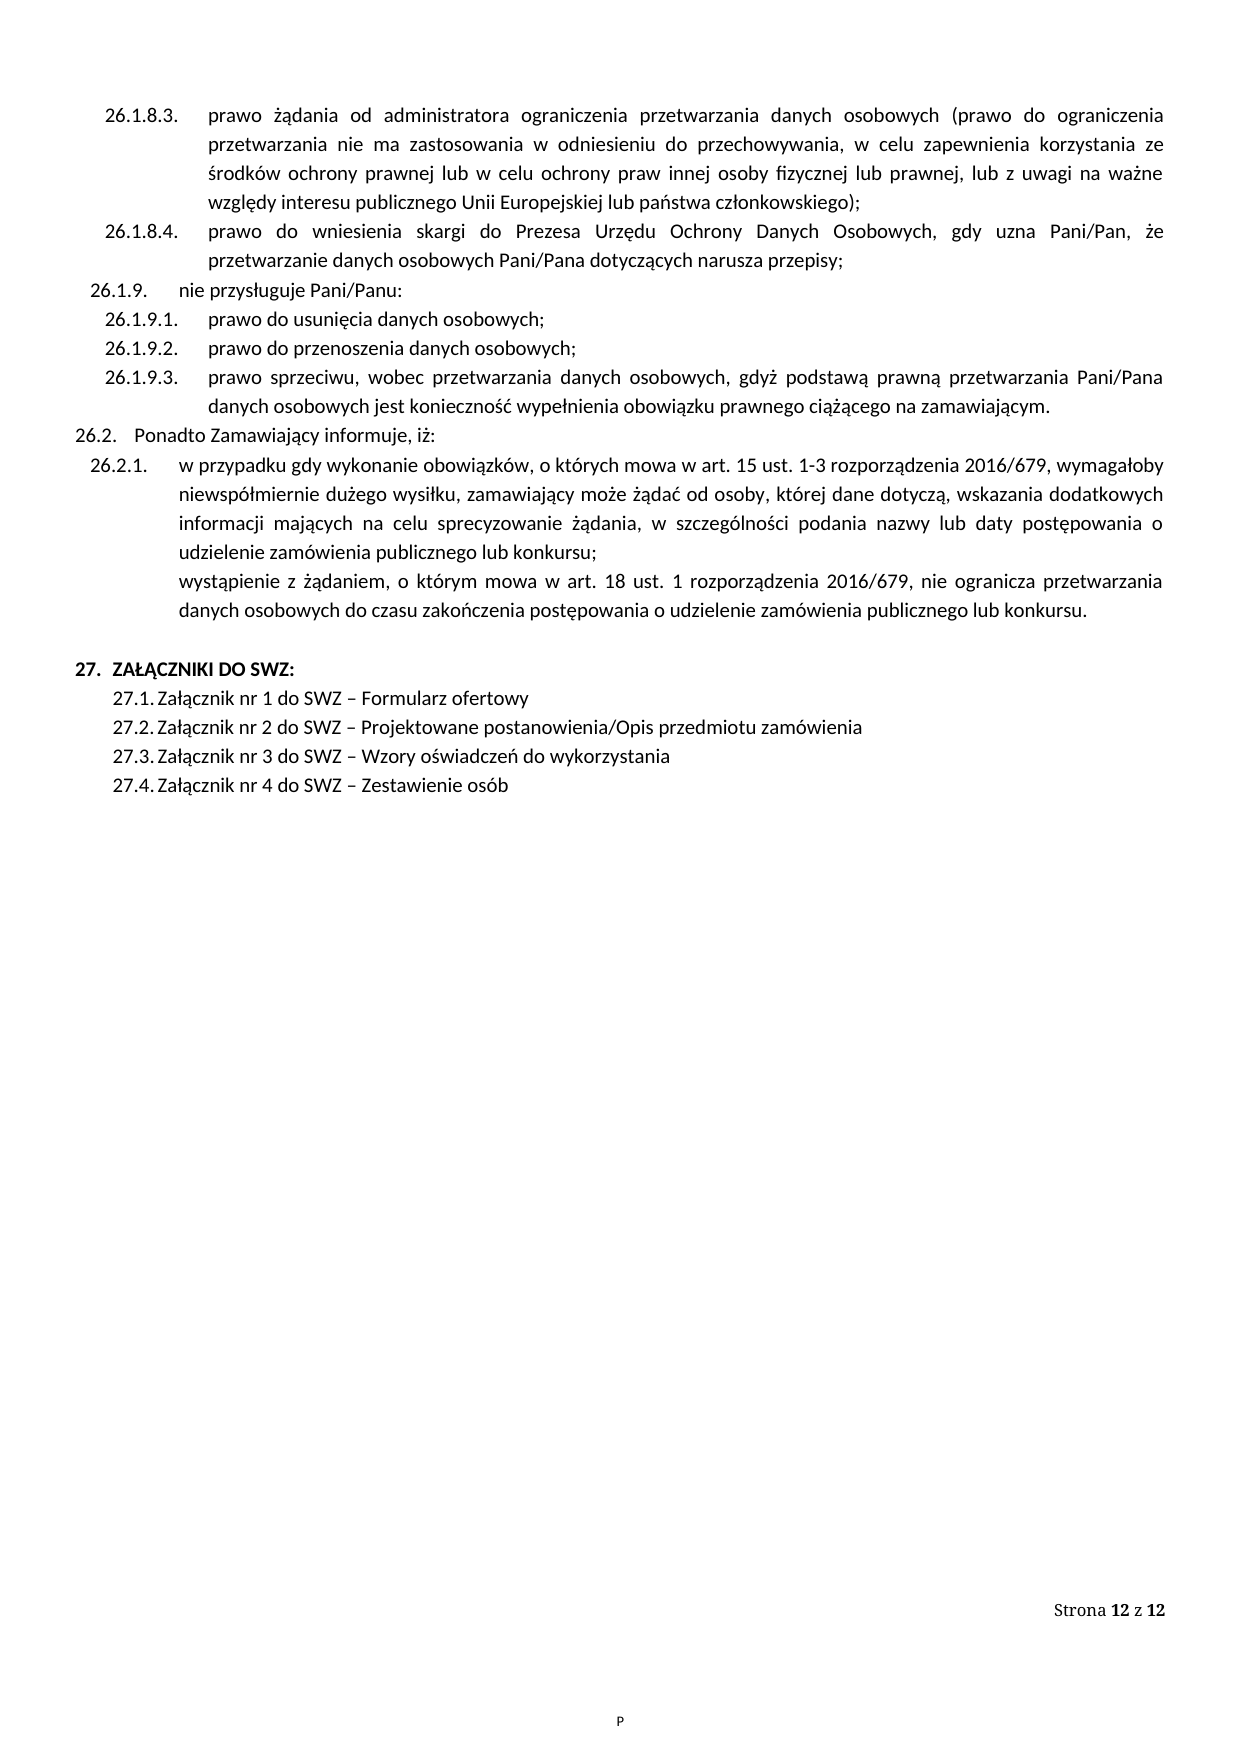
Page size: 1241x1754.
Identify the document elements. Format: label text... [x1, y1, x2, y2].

list prawo do przenoszenia danych osobowych; [104, 335, 1165, 361]
list nie przysługuje Pani/Panu: [90, 277, 1165, 302]
list Załącznik nr 2 do SWZ – Projektowane postanowienia/Opis przedmiotu zamówienia [112, 714, 1165, 740]
list Załącznik nr 3 do SWZ – Wzory oświadczeń do wykorzystania [112, 743, 1165, 769]
list w przypadku gdy wykonanie obowiązków, o których mowa w art. 15 ust. 1-3 rozporządzenia 2016/679, wymagałoby niewspółmiernie dużego wysiłku, zamawiający może żądać od osoby, której dane dotyczą, wskazania dodatkowych informacji mających na celu sprecyzowanie żądania, w szczególności podania nazwy lub daty postępowania o udzielenie zamówienia publicznego lub konkursu; [90, 452, 1165, 565]
list prawo do wniesienia skargi do Prezesa Urzędu Ochrony Danych Osobowych, gdy uzna Pani/Pan, że przetwarzanie danych osobowych Pani/Pana dotyczących narusza przepisy; [104, 218, 1165, 273]
list prawo sprzeciwu, wobec przetwarzania danych osobowych, gdyż podstawą prawną przetwarzania Pani/Pana danych osobowych jest konieczność wypełnienia obowiązku prawnego ciążącego na zamawiającym. [104, 364, 1165, 419]
list Załącznik nr 1 do SWZ – Formularz ofertowy [112, 685, 1165, 711]
list Ponadto Zamawiający informuje, iż: [75, 423, 1165, 448]
list prawo do usunięcia danych osobowych; [104, 306, 1165, 331]
list prawo żądania od administratora ograniczenia przetwarzania danych osobowych (prawo do ograniczenia przetwarzania nie ma zastosowania w odniesieniu do przechowywania, w celu zapewnienia korzystania ze środków ochrony prawnej lub w celu ochrony praw innej osoby fizycznej lub prawnej, lub z uwagi na ważne względy interesu publicznego Unii Europejskiej lub państwa członkowskiego); [104, 102, 1165, 215]
text wystąpienie z żądaniem, o którym mowa w art. 18 ust. 1 rozporządzenia 2016/679, nie ogranicza przetwarzania danych osobowych do czasu zakończenia postępowania o udzielenie zamówienia publicznego lub konkursu. [178, 568, 1165, 623]
list Załącznik nr 4 do SWZ – Zestawienie osób [112, 773, 1165, 798]
list ZAŁĄCZNIKI DO SWZ: [75, 656, 1165, 681]
